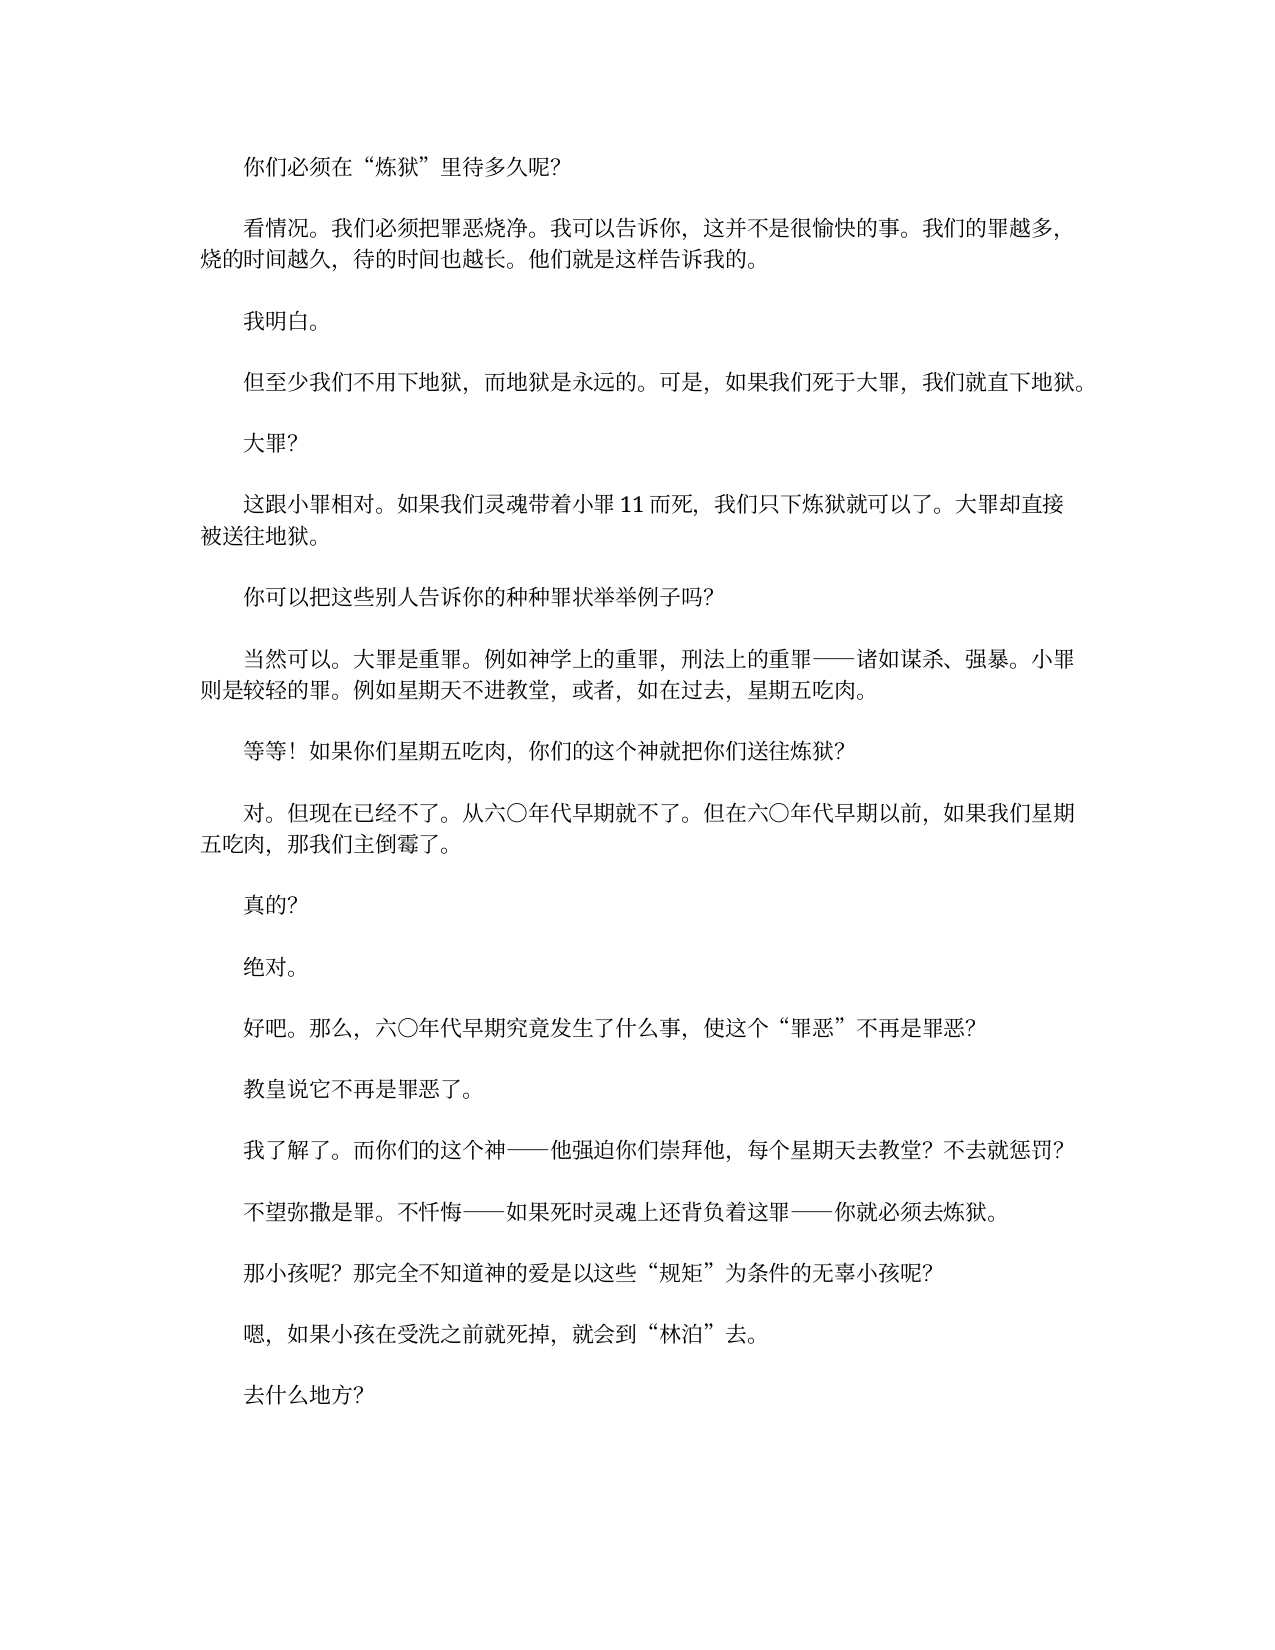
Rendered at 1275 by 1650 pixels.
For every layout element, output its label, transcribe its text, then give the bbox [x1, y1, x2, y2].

text 我了解了。而你们的这个神——他强迫你们崇拜他，每个星期天去教堂？不去就惩罚？ [200, 1133, 1075, 1165]
text 教皇说它不再是罪恶了。 [200, 1072, 1075, 1104]
text 等等！如果你们星期五吃肉，你们的这个神就把你们送往炼狱？ [200, 734, 1075, 766]
text 这跟小罪相对。如果我们灵魂带着小罪11而死，我们只下炼狱就可以了。大罪却直接被送往地狱。 [200, 488, 1075, 551]
text 当然可以。大罪是重罪。例如神学上的重罪，刑法上的重罪——诸如谋杀、强暴。小罪则是较轻的罪。例如星期天不进教堂，或者，如在过去，星期五吃肉。 [200, 642, 1075, 705]
text 嗯，如果小孩在受洗之前就死掉，就会到“林泊”去。 [200, 1317, 1075, 1349]
text 不望弥撒是罪。不忏悔——如果死时灵魂上还背负着这罪——你就必须去炼狱。 [200, 1195, 1075, 1226]
text 好吧。那么，六○年代早期究竟发生了什么事，使这个“罪恶”不再是罪恶？ [200, 1011, 1075, 1042]
text 我明白。 [200, 304, 1075, 335]
text 对。但现在已经不了。从六○年代早期就不了。但在六○年代早期以前，如果我们星期五吃肉，那我们主倒霉了。 [200, 796, 1075, 859]
text 大罪？ [200, 426, 1075, 458]
text 去什么地方？ [200, 1378, 1075, 1410]
text 你可以把这些别人告诉你的种种罪状举举例子吗？ [200, 581, 1075, 612]
text 看情况。我们必须把罪恶烧净。我可以告诉你，这并不是很愉快的事。我们的罪越多，烧的时间越久，待的时间也越长。他们就是这样告诉我的。 [200, 211, 1075, 274]
text 绝对。 [200, 950, 1075, 981]
text 你们必须在“炼狱”里待多久呢？ [200, 150, 1075, 181]
text 真的？ [200, 888, 1075, 920]
text 那小孩呢？那完全不知道神的爱是以这些“规矩”为条件的无辜小孩呢？ [200, 1256, 1075, 1287]
text 但至少我们不用下地狱，而地狱是永远的。可是，如果我们死于大罪，我们就直下地狱。 [200, 365, 1075, 397]
